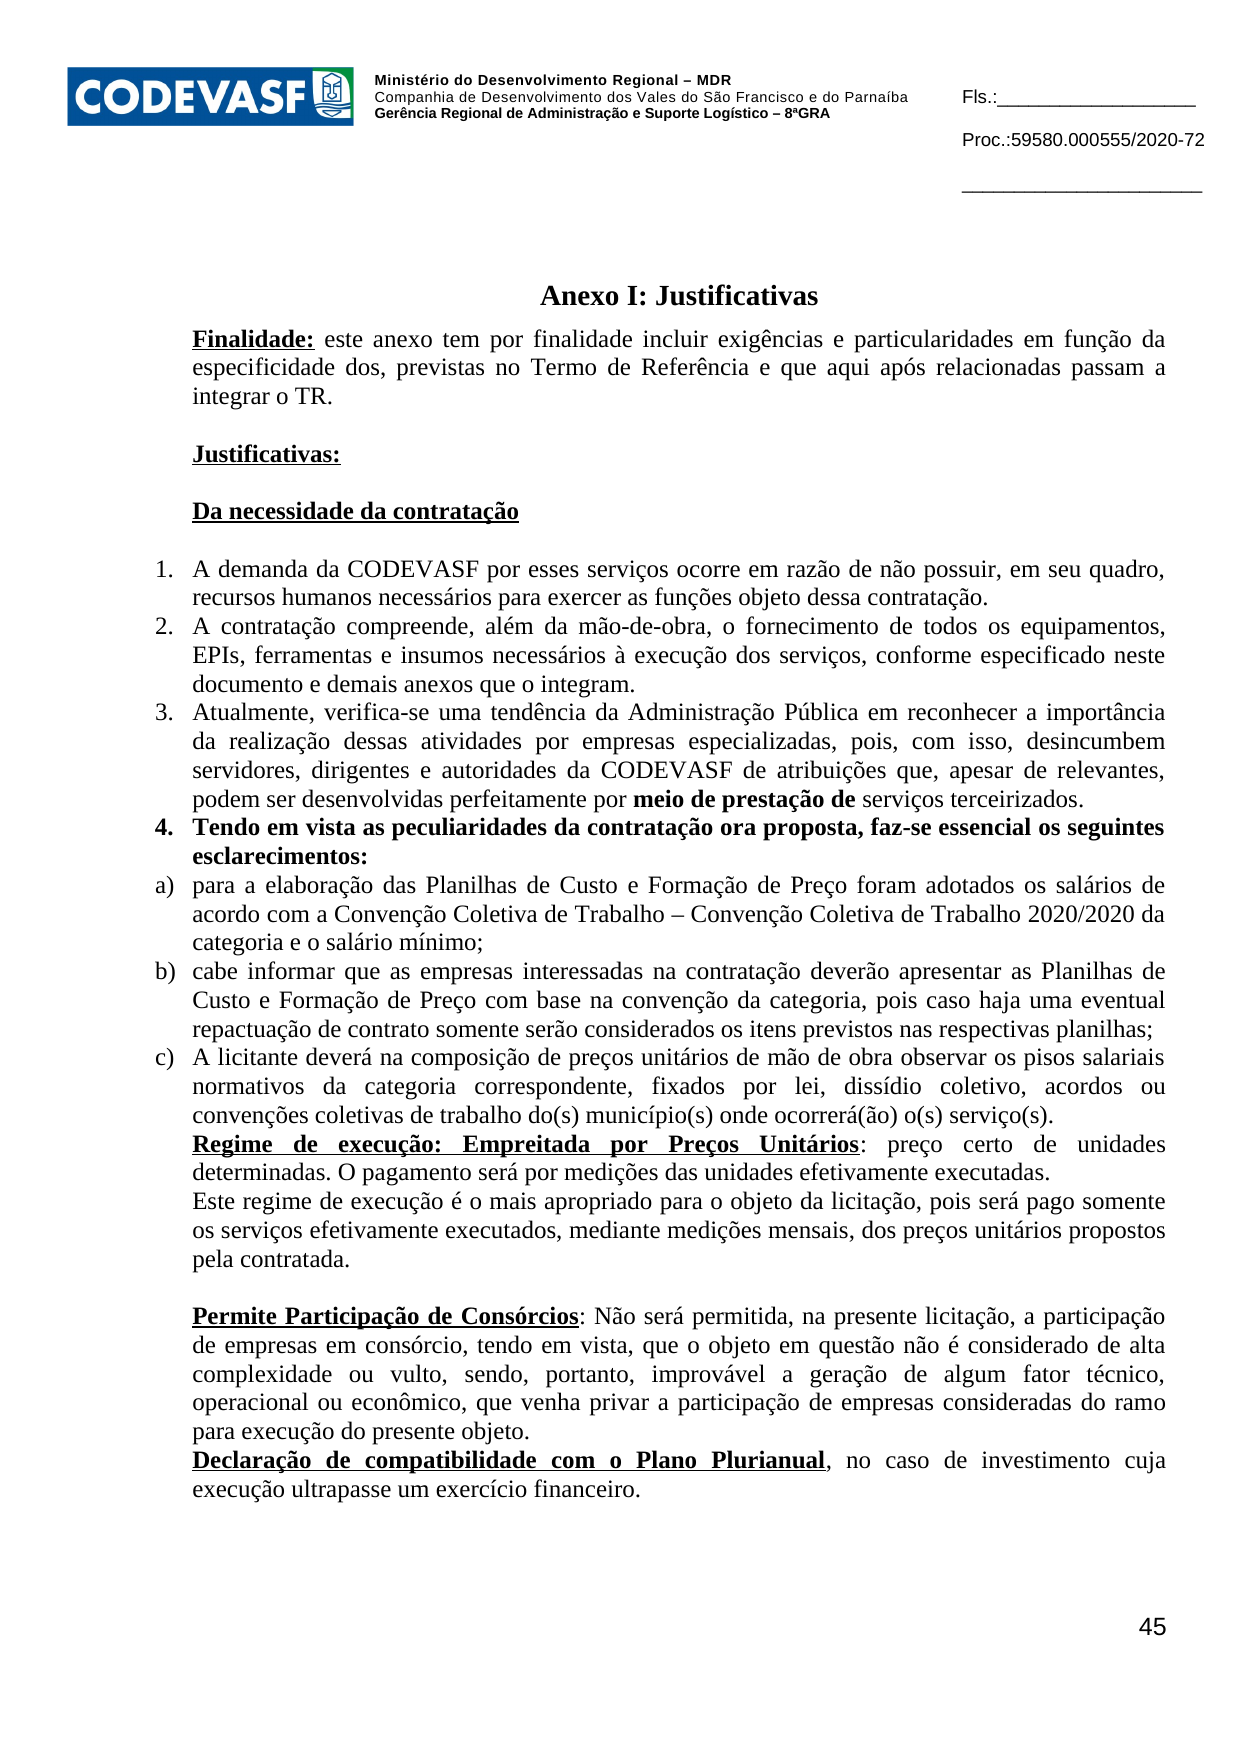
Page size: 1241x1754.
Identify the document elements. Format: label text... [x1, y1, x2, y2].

subtitle Tendo em vista as peculiaridades da contratação ora proposta, faz-se essencial os seguintes esclarecimentos: [154, 812, 1166, 870]
subtitle A licitante deverá na composição de preços unitários de mão de obra observar os pisos salariais normativos da categoria correspondente, fixados por lei, dissídio coletivo, acordos ou convenções coletivas de trabalho do(s) município(s) onde ocorrerá(ão) o(s) serviço(s). [155, 1042, 1166, 1129]
picture [67, 67, 354, 126]
subtitle cabe informar que as empresas interessadas na contratação deverão apresentar as Planilhas de Custo e Formação de Preço com base na convenção da categoria, pois caso haja uma eventual repactuação de contrato somente serão considerados os itens previstos nas respectivas planilhas; [155, 956, 1166, 1042]
text Finalidade: este anexo tem por finalidade incluir exigências e particularidades em função da especificidade dos, previstas no Termo de Referência e que aqui após relacionadas passam a integrar o TR. [192, 324, 1166, 410]
subtitle para a elaboração das Planilhas de Custo e Formação de Preço foram adotados os salários de acordo com a Convenção Coletiva de Trabalho – Convenção Coletiva de Trabalho 2020/2020 da categoria e o salário mínimo; [155, 870, 1166, 956]
text Este regime de execução é o mais apropriado para o objeto da licitação, pois será pago somente os serviços efetivamente executados, mediante medições mensais, dos preços unitários propostos pela contratada. [192, 1186, 1166, 1272]
text Anexo I: Justificativas [192, 278, 1166, 311]
subtitle A contratação compreende, além da mão-de-obra, o fornecimento de todos os equipamentos, EPIs, ferramentas e insumos necessários à execução dos serviços, conforme especificado neste documento e demais anexos que o integram. [155, 611, 1166, 697]
text Da necessidade da contratação [192, 496, 1166, 525]
text Regime de execução: Empreitada por Preços Unitários: preço certo de unidades determinadas. O pagamento será por medições das unidades efetivamente executadas. [192, 1129, 1166, 1186]
text Permite Participação de Consórcios: Não será permitida, na presente licitação, a participação de empresas em consórcio, tendo em vista, que o objeto em questão não é considerado de alta complexidade ou vulto, sendo, portanto, improvável a geração de algum fator técnico, operacional ou econômico, que venha privar a participação de empresas consideradas do ramo para execução do presente objeto. [192, 1301, 1166, 1445]
text Declaração de compatibilidade com o Plano Plurianual, no caso de investimento cuja execução ultrapasse um exercício financeiro. [192, 1445, 1166, 1502]
subtitle Atualmente, verifica-se uma tendência da Administração Pública em reconhecer a importância da realização dessas atividades por empresas especializadas, pois, com isso, desincumbem servidores, dirigentes e autoridades da CODEVASF de atribuições que, apesar de relevantes, podem ser desenvolvidas perfeitamente por meio de prestação de serviços terceirizados. [155, 697, 1166, 812]
subtitle A demanda da CODEVASF por esses serviços ocorre em razão de não possuir, em seu quadro, recursos humanos necessários para exercer as funções objeto dessa contratação. [155, 554, 1166, 611]
text Justificativas: [192, 439, 1166, 467]
